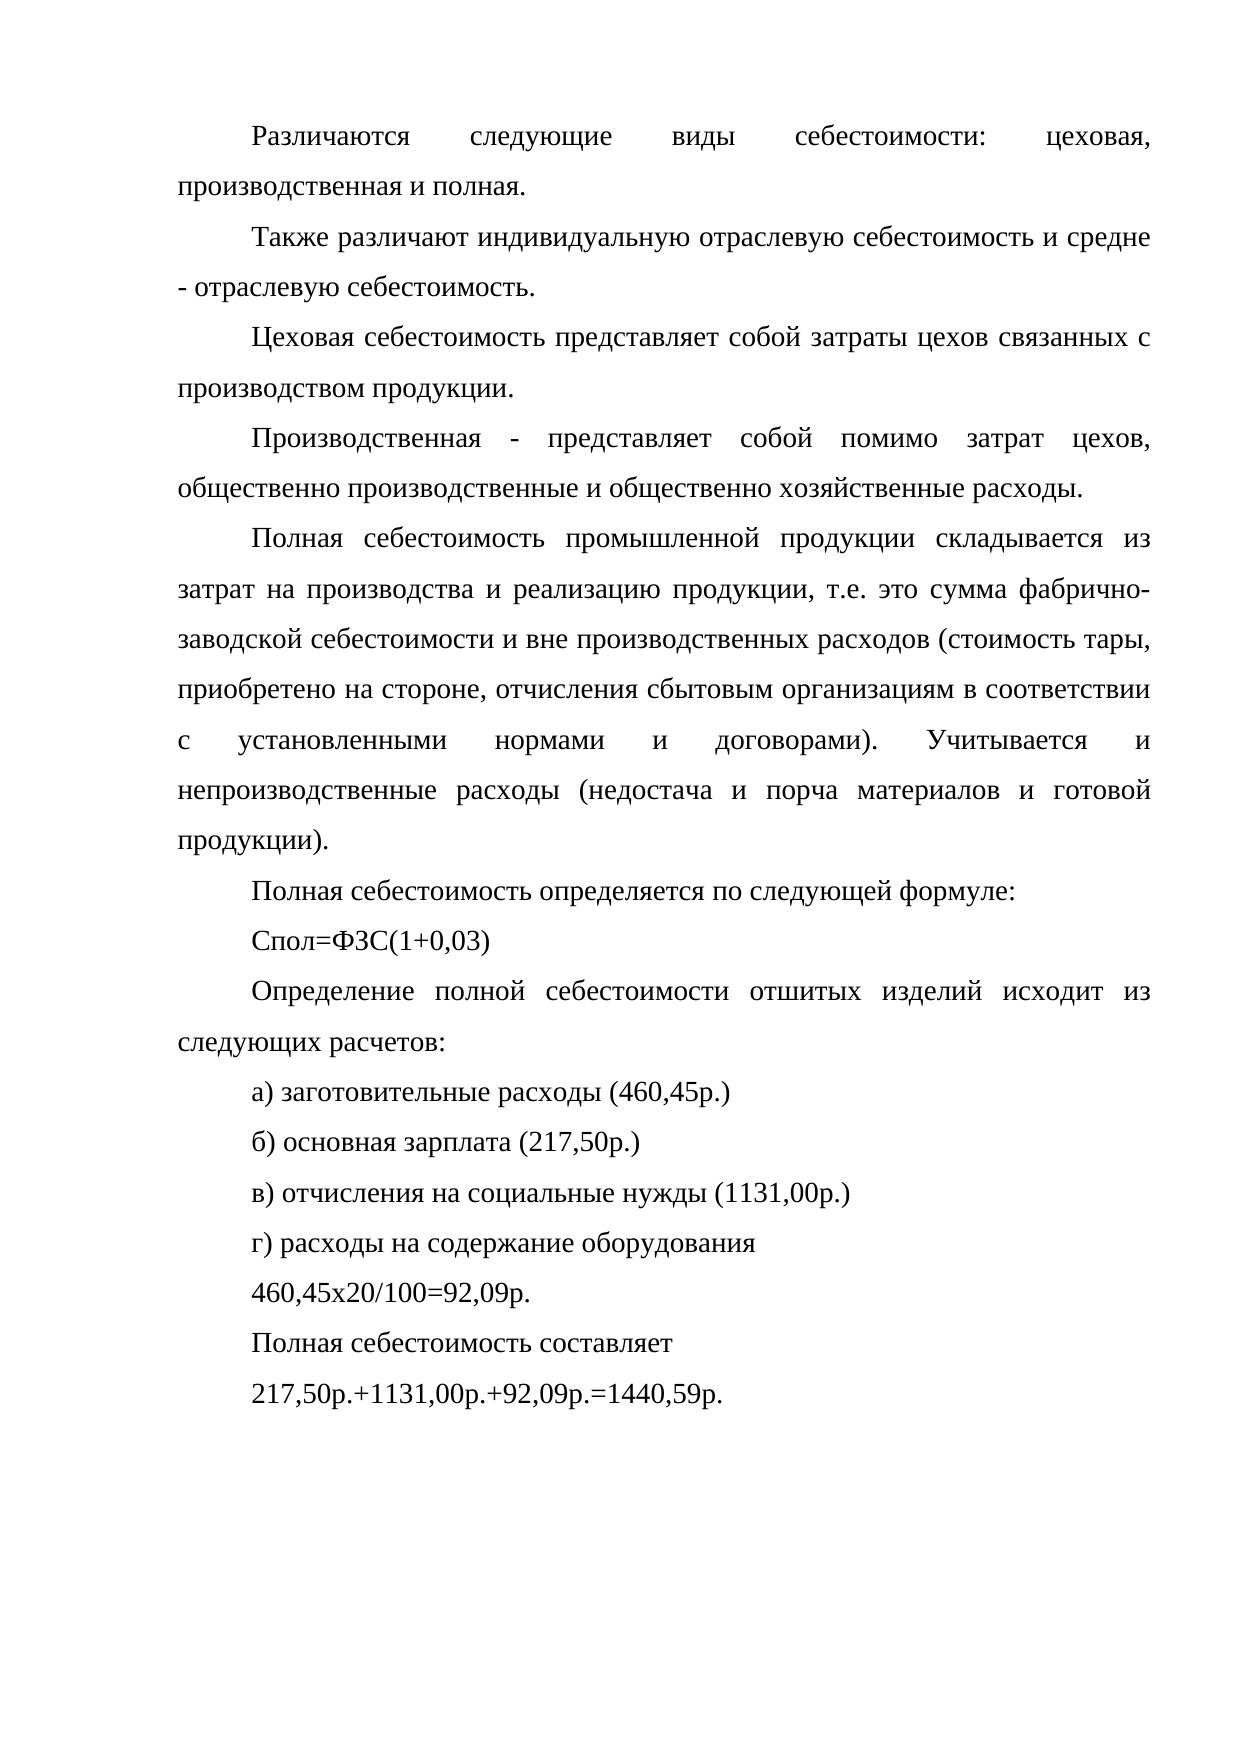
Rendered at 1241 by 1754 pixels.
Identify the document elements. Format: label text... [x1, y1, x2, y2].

text г) расходы на содержание оборудования [177, 1225, 1152, 1258]
text Полная себестоимость составляет [177, 1326, 1152, 1359]
text Также различают индивидуальную отраслевую себестоимость и средне - отраслевую себестоимость. [177, 219, 1152, 303]
text 460,45х20/100=92,09р. [177, 1275, 1152, 1309]
text Полная себестоимость промышленной продукции складывается из затрат на производства и реализацию продукции, т.е. это сумма фабрично-заводской себестоимости и вне производственных расходов (стоимость тары, приобретено на стороне, отчисления сбытовым организациям в соответствии с установленными нормами и договорами). Учитывается и непроизводственные расходы (недостача и порча материалов и готовой продукции). [177, 521, 1152, 856]
text Спол=ФЗС(1+0,03) [177, 923, 1152, 957]
text Цеховая себестоимость представляет собой затраты цехов связанных с производством продукции. [177, 319, 1152, 403]
text в) отчисления на социальные нужды (1131,00р.) [177, 1175, 1152, 1208]
text Полная себестоимость определяется по следующей формуле: [177, 873, 1152, 906]
text Производственная - представляет собой помимо затрат цехов, общественно производственные и общественно хозяйственные расходы. [177, 420, 1152, 504]
text Определение полной себестоимости отшитых изделий исходит из следующих расчетов: [177, 973, 1152, 1057]
text б) основная зарплата (217,50р.) [177, 1124, 1152, 1158]
text а) заготовительные расходы (460,45р.) [177, 1074, 1152, 1108]
text Различаются следующие виды себестоимости: цеховая, производственная и полная. [177, 118, 1152, 202]
text 217,50р.+1131,00р.+92,09р.=1440,59р. [177, 1376, 1152, 1409]
